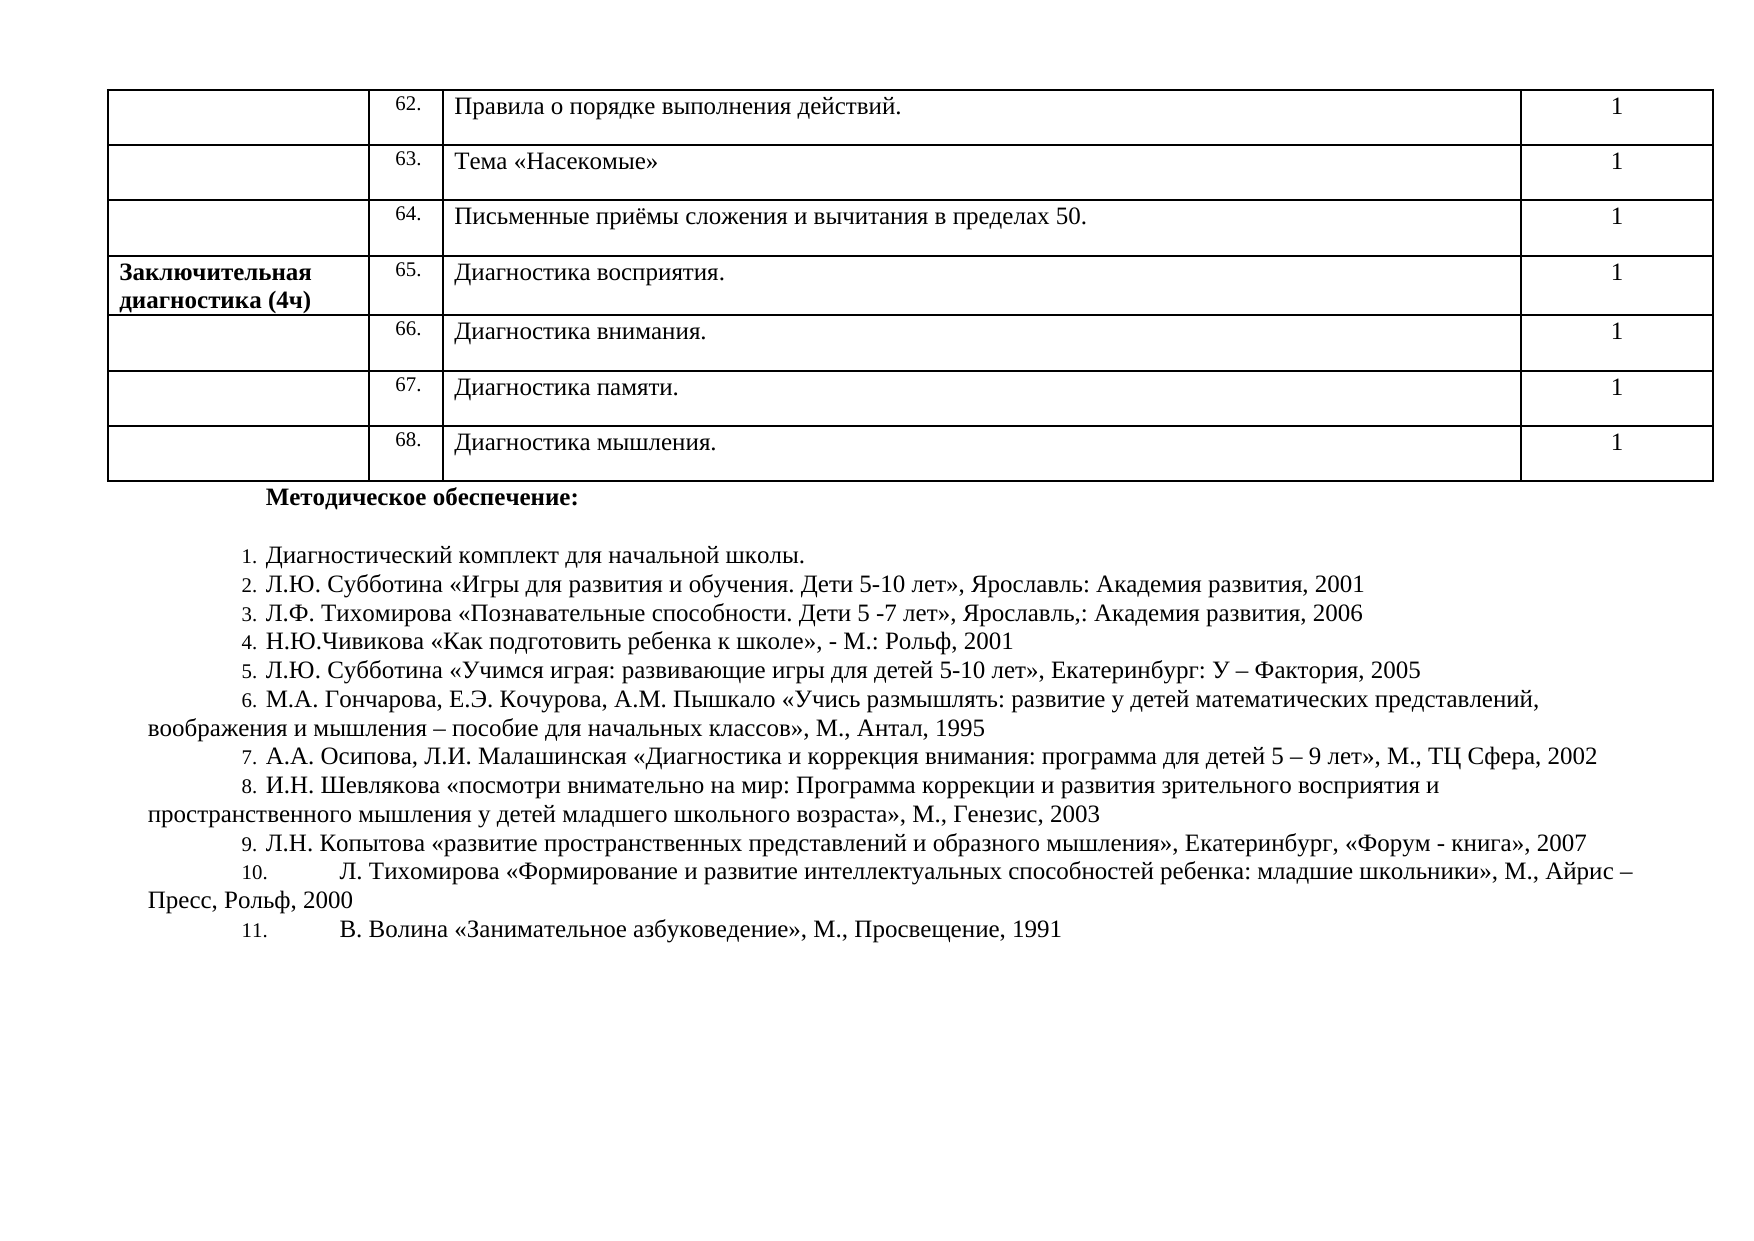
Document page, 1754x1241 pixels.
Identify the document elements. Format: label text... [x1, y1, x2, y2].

table_cell 1 [1522, 91, 1712, 144]
table_cell Диагностика памяти. [444, 372, 1520, 425]
table_cell 1 [1522, 146, 1712, 199]
list Диагностический комплект для начальной школы. [148, 540, 1636, 569]
table_cell Письменные приёмы сложения и вычитания в пределах 50. [444, 201, 1520, 254]
table_cell [109, 146, 368, 199]
list Л. Тихомирова «Формирование и развитие интеллектуальных способностей ребенка: младшие школьники», М., Айрис – Пресс, Рольф, 2000 [148, 856, 1636, 914]
list Н.Ю.Чивикова «Как подготовить ребенка к школе», - М.: Рольф, 2001 [148, 626, 1636, 655]
table_cell [370, 201, 442, 254]
list Л.Ф. Тихомирова «Познавательные способности. Дети 5 -7 лет», Ярославль,: Академия развития, 2006 [148, 598, 1636, 626]
table_cell Заключительная диагностика (4ч) [109, 257, 368, 314]
text Методическое обеспечение: [192, 482, 1636, 511]
table_cell Правила о порядке выполнения действий. [444, 91, 1520, 144]
table_cell Диагностика восприятия. [444, 257, 1520, 314]
table_cell [370, 427, 442, 480]
table_cell [109, 91, 368, 144]
table_cell Тема «Насекомые» [444, 146, 1520, 199]
table_cell [109, 201, 368, 254]
table_cell [370, 91, 442, 144]
table_cell 1 [1522, 257, 1712, 314]
table_cell Диагностика мышления. [444, 427, 1520, 480]
table_cell 1 [1522, 316, 1712, 369]
table_cell [370, 146, 442, 199]
table_cell [370, 316, 442, 369]
table_cell 1 [1522, 372, 1712, 425]
table_cell [370, 372, 442, 425]
list Л.Ю. Субботина «Игры для развития и обучения. Дети 5-10 лет», Ярославль: Академия развития, 2001 [148, 569, 1636, 598]
list В. Волина «Занимательное азбуковедение», М., Просвещение, 1991 [148, 914, 1636, 943]
table_cell Диагностика внимания. [444, 316, 1520, 369]
table_cell [109, 316, 368, 369]
table_cell [109, 427, 368, 480]
list М.А. Гончарова, Е.Э. Кочурова, А.М. Пышкало «Учись размышлять: развитие у детей математических представлений, воображения и мышления – пособие для начальных классов», М., Антал, 1995 [148, 684, 1636, 741]
table_cell [109, 372, 368, 425]
list Л.Н. Копытова «развитие пространственных представлений и образного мышления», Екатеринбург, «Форум - книга», 2007 [148, 828, 1636, 856]
list Л.Ю. Субботина «Учимся играя: развивающие игры для детей 5-10 лет», Екатеринбург: У – Фактория, 2005 [148, 655, 1636, 684]
list И.Н. Шевлякова «посмотри внимательно на мир: Программа коррекции и развития зрительного восприятия и пространственного мышления у детей младшего школьного возраста», М., Генезис, 2003 [148, 770, 1636, 828]
list А.А. Осипова, Л.И. Малашинская «Диагностика и коррекция внимания: программа для детей 5 – 9 лет», М., ТЦ Сфера, 2002 [148, 741, 1636, 770]
table_cell 1 [1522, 427, 1712, 480]
table_cell [370, 257, 442, 314]
table_cell 1 [1522, 201, 1712, 254]
